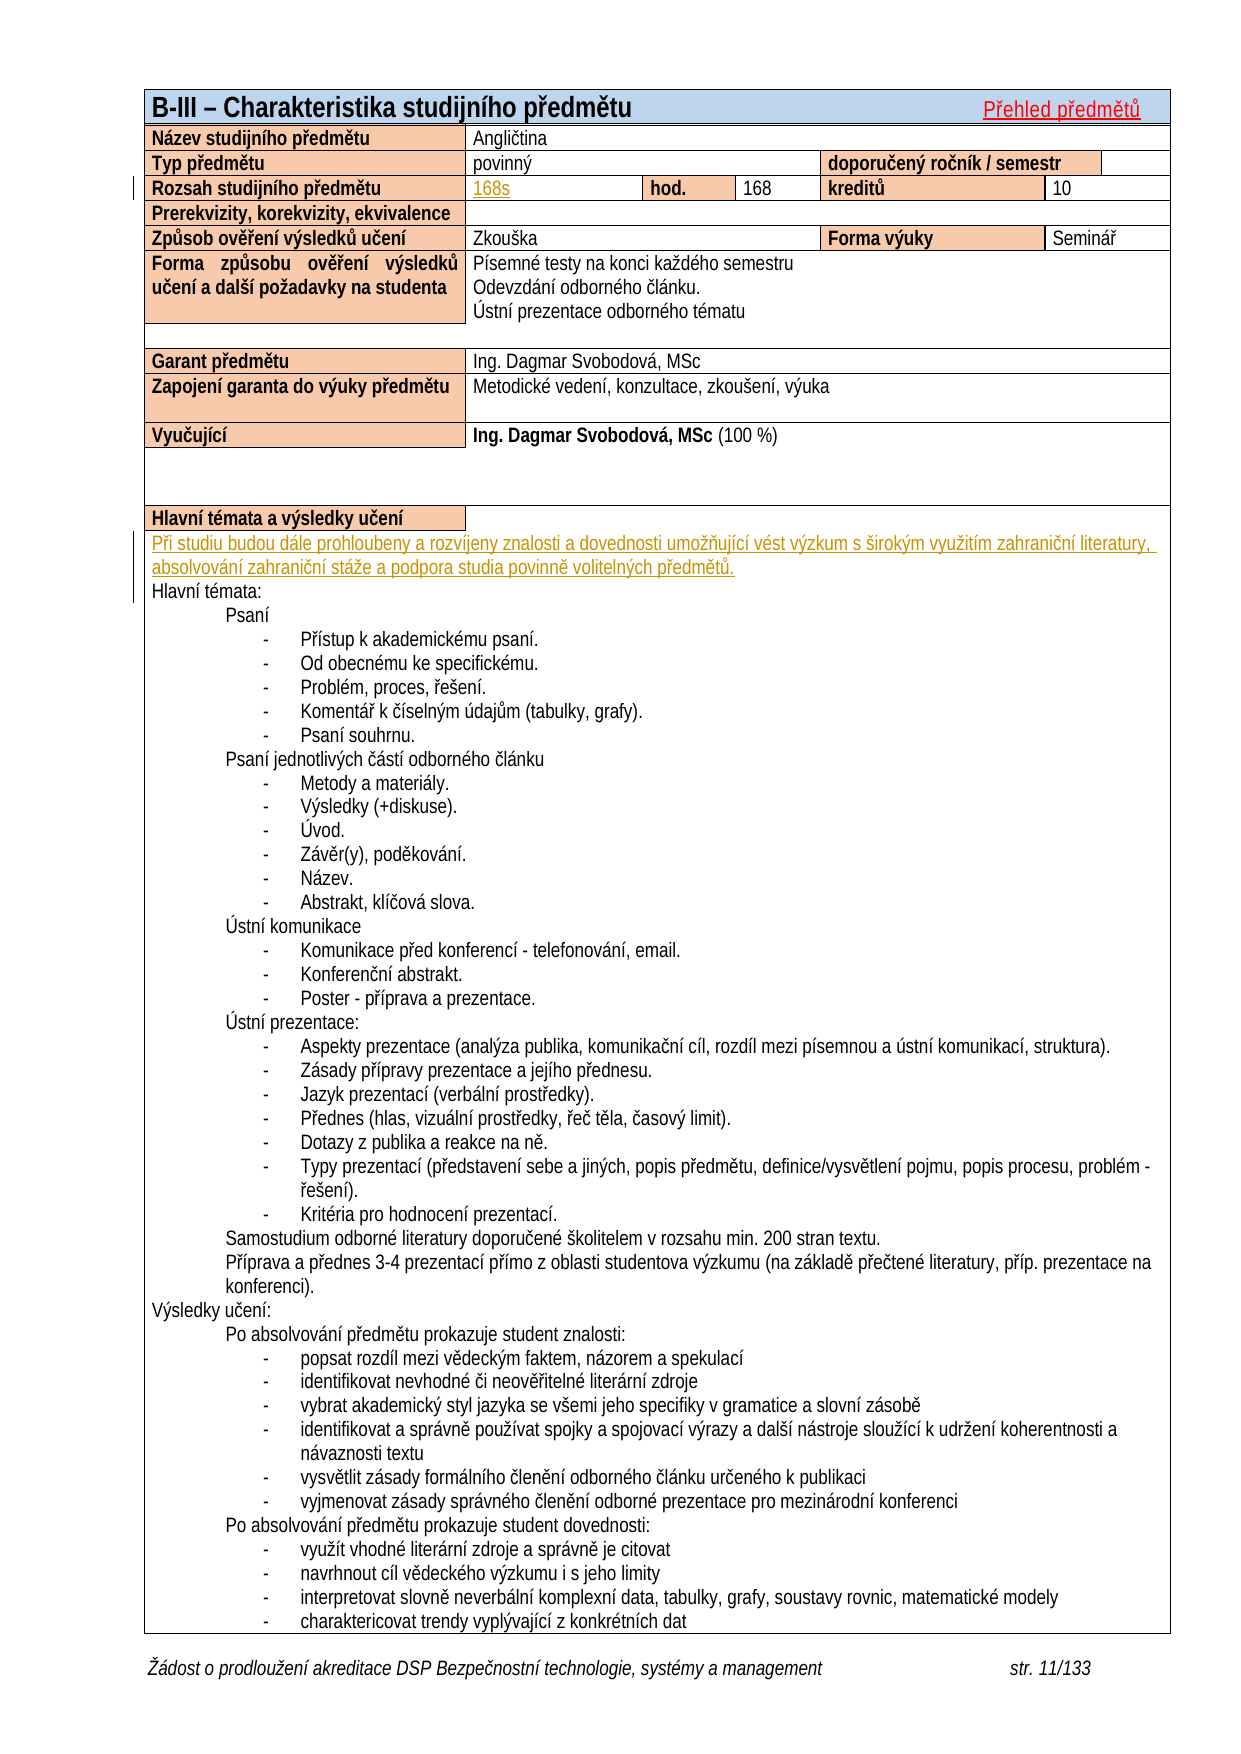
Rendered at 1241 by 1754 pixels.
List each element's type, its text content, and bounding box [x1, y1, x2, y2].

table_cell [145, 530, 1170, 1633]
table_cell Forma výuky [821, 226, 1044, 250]
table_cell Zapojení garanta do výuky předmětu [145, 374, 465, 422]
table_cell Seminář [1046, 226, 1170, 250]
table_cell Ing. Dagmar Svobodová, MSc [466, 349, 1170, 373]
table_cell Název studijního předmětu [145, 126, 465, 150]
table_cell [145, 323, 1170, 348]
table_cell povinný [466, 151, 820, 175]
table_cell 168 [736, 176, 820, 200]
table_cell Prerekvizity, korekvizity, ekvivalence [145, 201, 465, 225]
table_cell [466, 506, 1170, 530]
table_header B-III – Charakteristika studijního předmětu Přehled předmětů [145, 90, 1170, 123]
table_cell Garant předmětu [145, 349, 465, 373]
table_cell Vyučující [145, 423, 465, 447]
table_cell Hlavní témata a výsledky učení [145, 506, 465, 530]
table_cell [145, 447, 1170, 505]
table_cell kreditů [821, 176, 1044, 200]
table_cell Metodické vedení, konzultace, zkoušení, výuka [466, 374, 1170, 422]
table_cell Písemné testy na konci každého semestru Odevzdání odborného článku. Ústní prezentace odborného tématu [466, 251, 1170, 323]
table_cell Ing. Dagmar Svobodová, MSc (100 %) [466, 423, 1170, 447]
table_cell Způsob ověření výsledků učení [145, 226, 465, 250]
table_cell [466, 201, 1170, 225]
table_cell Zkouška [466, 226, 820, 250]
table_cell doporučený ročník / semestr [821, 151, 1101, 175]
table_cell Rozsah studijního předmětu [145, 176, 465, 200]
table_cell hod. [643, 176, 735, 200]
table_cell 10 [1046, 176, 1170, 200]
table_cell [466, 176, 642, 200]
table_cell Forma způsobu ověření výsledků učení a další požadavky na studenta [145, 251, 465, 323]
table_cell [1102, 151, 1170, 175]
table_cell Typ předmětu [145, 151, 465, 175]
table_cell Angličtina [466, 126, 1170, 150]
